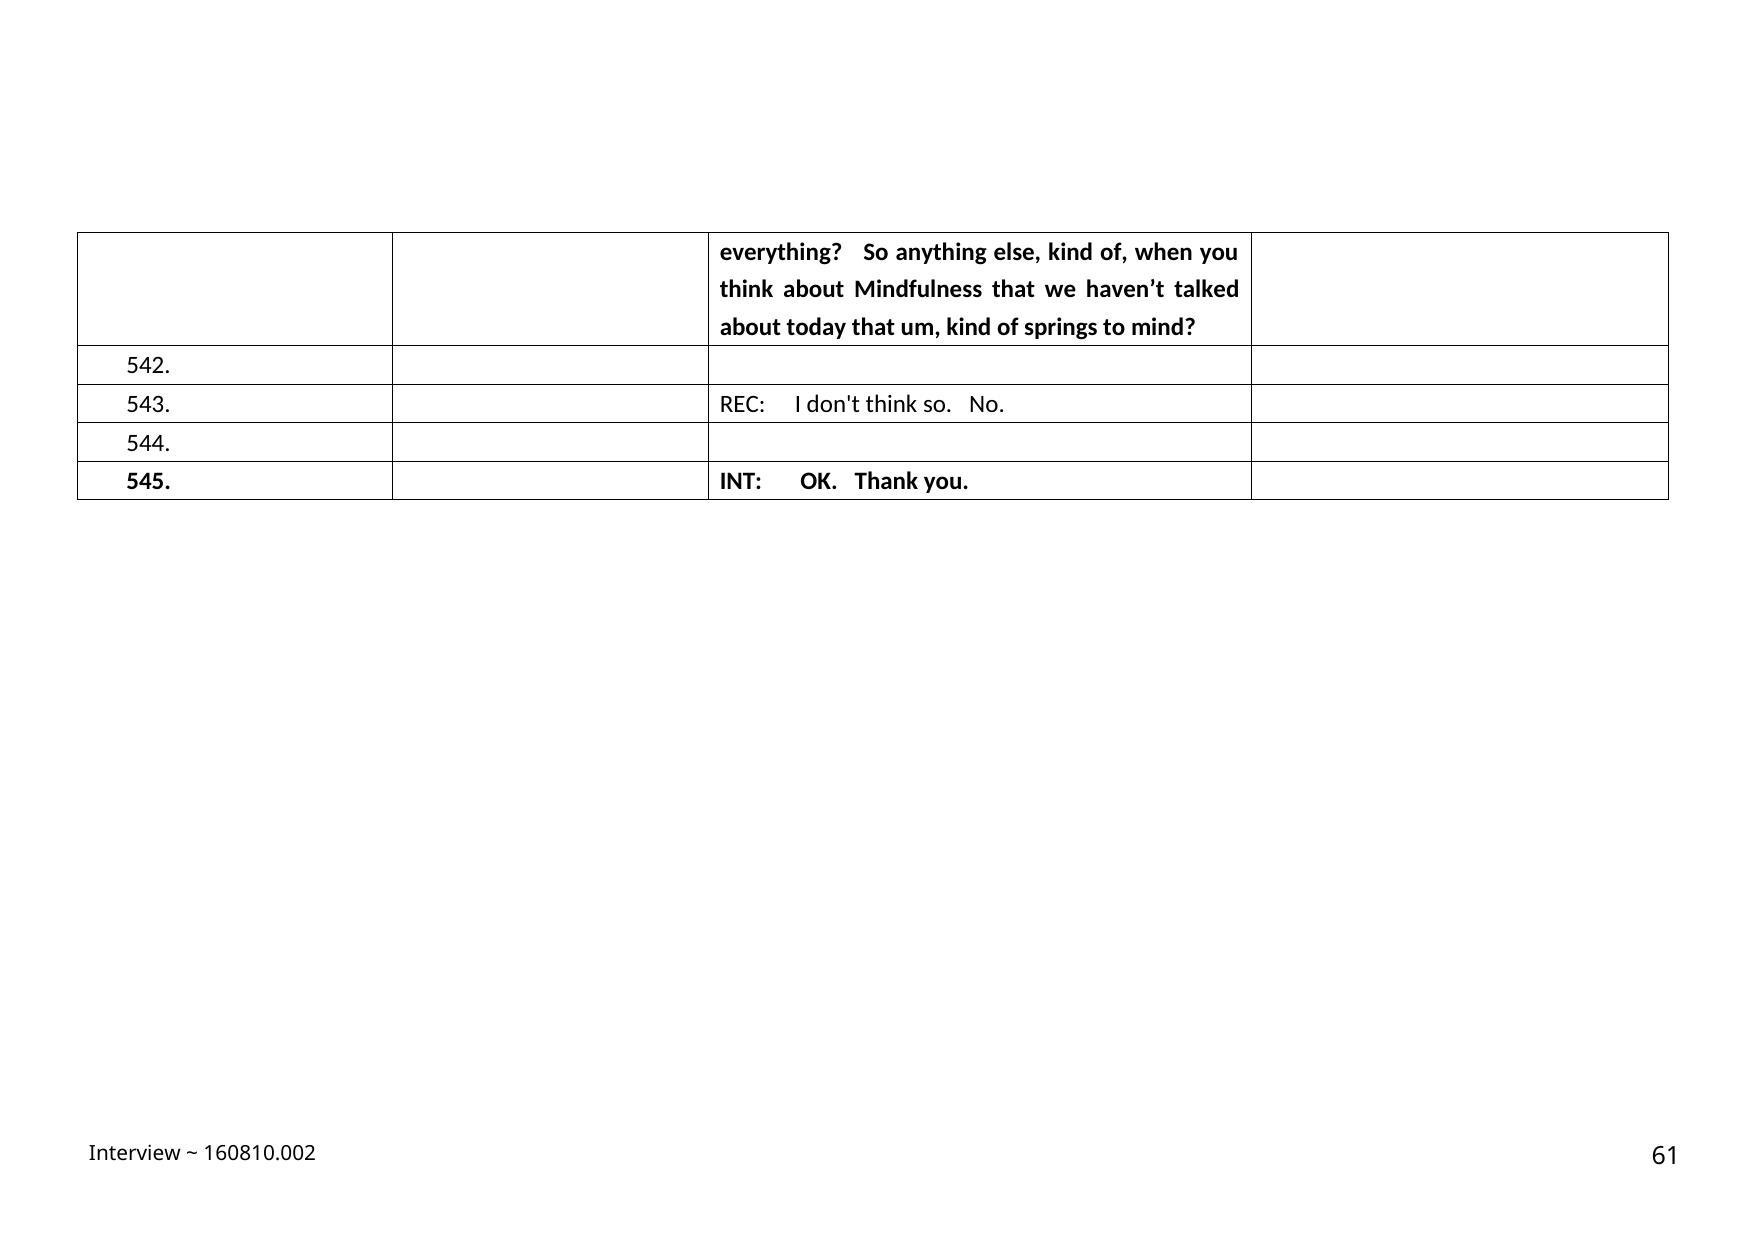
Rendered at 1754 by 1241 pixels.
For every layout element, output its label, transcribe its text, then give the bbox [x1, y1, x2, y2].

table_cell [78, 423, 392, 461]
table_cell [78, 233, 392, 345]
table_cell [78, 462, 392, 499]
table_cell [709, 233, 1251, 345]
table_cell [78, 346, 392, 384]
table_cell [1252, 462, 1668, 499]
table_cell INT: OK. Thank you. [709, 462, 1251, 499]
table_cell [393, 462, 708, 499]
table_cell [1252, 233, 1668, 345]
table_cell [393, 385, 708, 422]
table_cell [709, 346, 1251, 384]
table_cell REC: I don't think so. No. [709, 385, 1251, 422]
table_cell [393, 233, 708, 345]
table_cell [1252, 385, 1668, 422]
table_cell [709, 423, 1251, 461]
table_cell [1252, 423, 1668, 461]
table_cell [1252, 346, 1668, 384]
table_cell [78, 385, 392, 422]
table_cell [393, 423, 708, 461]
table_cell [393, 346, 708, 384]
